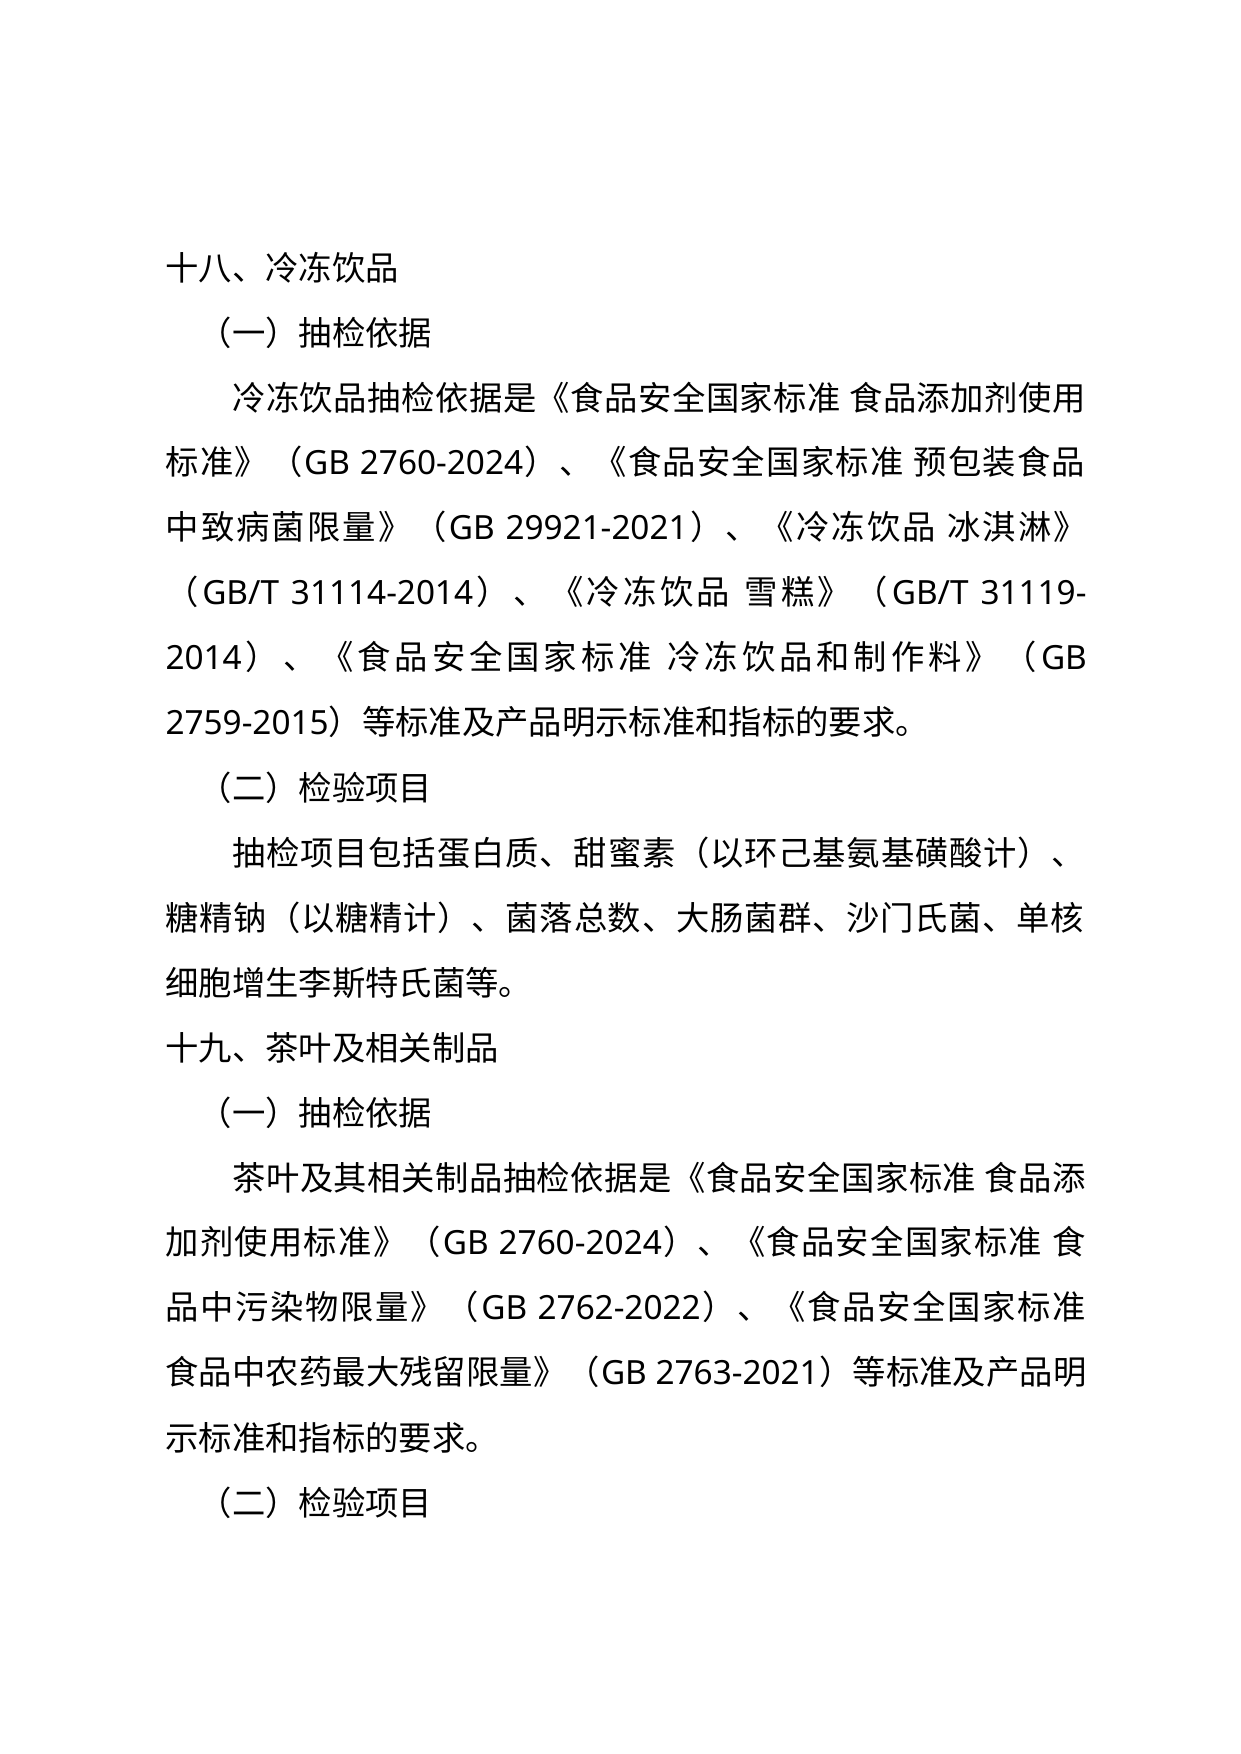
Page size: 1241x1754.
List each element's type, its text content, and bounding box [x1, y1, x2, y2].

text （一）抽检依据 [165, 298, 1087, 363]
text 茶叶及其相关制品抽检依据是《食品安全国家标准 食品添加剂使用标准》（GB 2760-2024）、《食品安全国家标准 食品中污染物限量》（GB 2762-2022）、《食品安全国家标准 食品中农药最大残留限量》（GB 2763-2021）等标准及产品明示标准和指标的要求。 [165, 1143, 1087, 1468]
text 抽检项目包括蛋白质、甜蜜素（以环己基氨基磺酸计）、糖精钠（以糖精计）、菌落总数、大肠菌群、沙门氏菌、单核细胞增生李斯特氏菌等。 [165, 818, 1087, 1013]
subtitle 十八、冷冻饮品 [165, 233, 1087, 298]
text （二）检验项目 [165, 1468, 1087, 1533]
text 冷冻饮品抽检依据是《食品安全国家标准 食品添加剂使用标准》（GB 2760-2024）、《食品安全国家标准 预包装食品中致病菌限量》（GB 29921-2021）、《冷冻饮品 冰淇淋》（GB/T 31114-2014）、《冷冻饮品 雪糕》（GB/T 31119-2014）、《食品安全国家标准 冷冻饮品和制作料》（GB 2759-2015）等标准及产品明示标准和指标的要求。 [165, 363, 1087, 753]
text （二）检验项目 [165, 753, 1087, 818]
subtitle 十九、茶叶及相关制品 [165, 1013, 1087, 1078]
text （一）抽检依据 [165, 1078, 1087, 1143]
